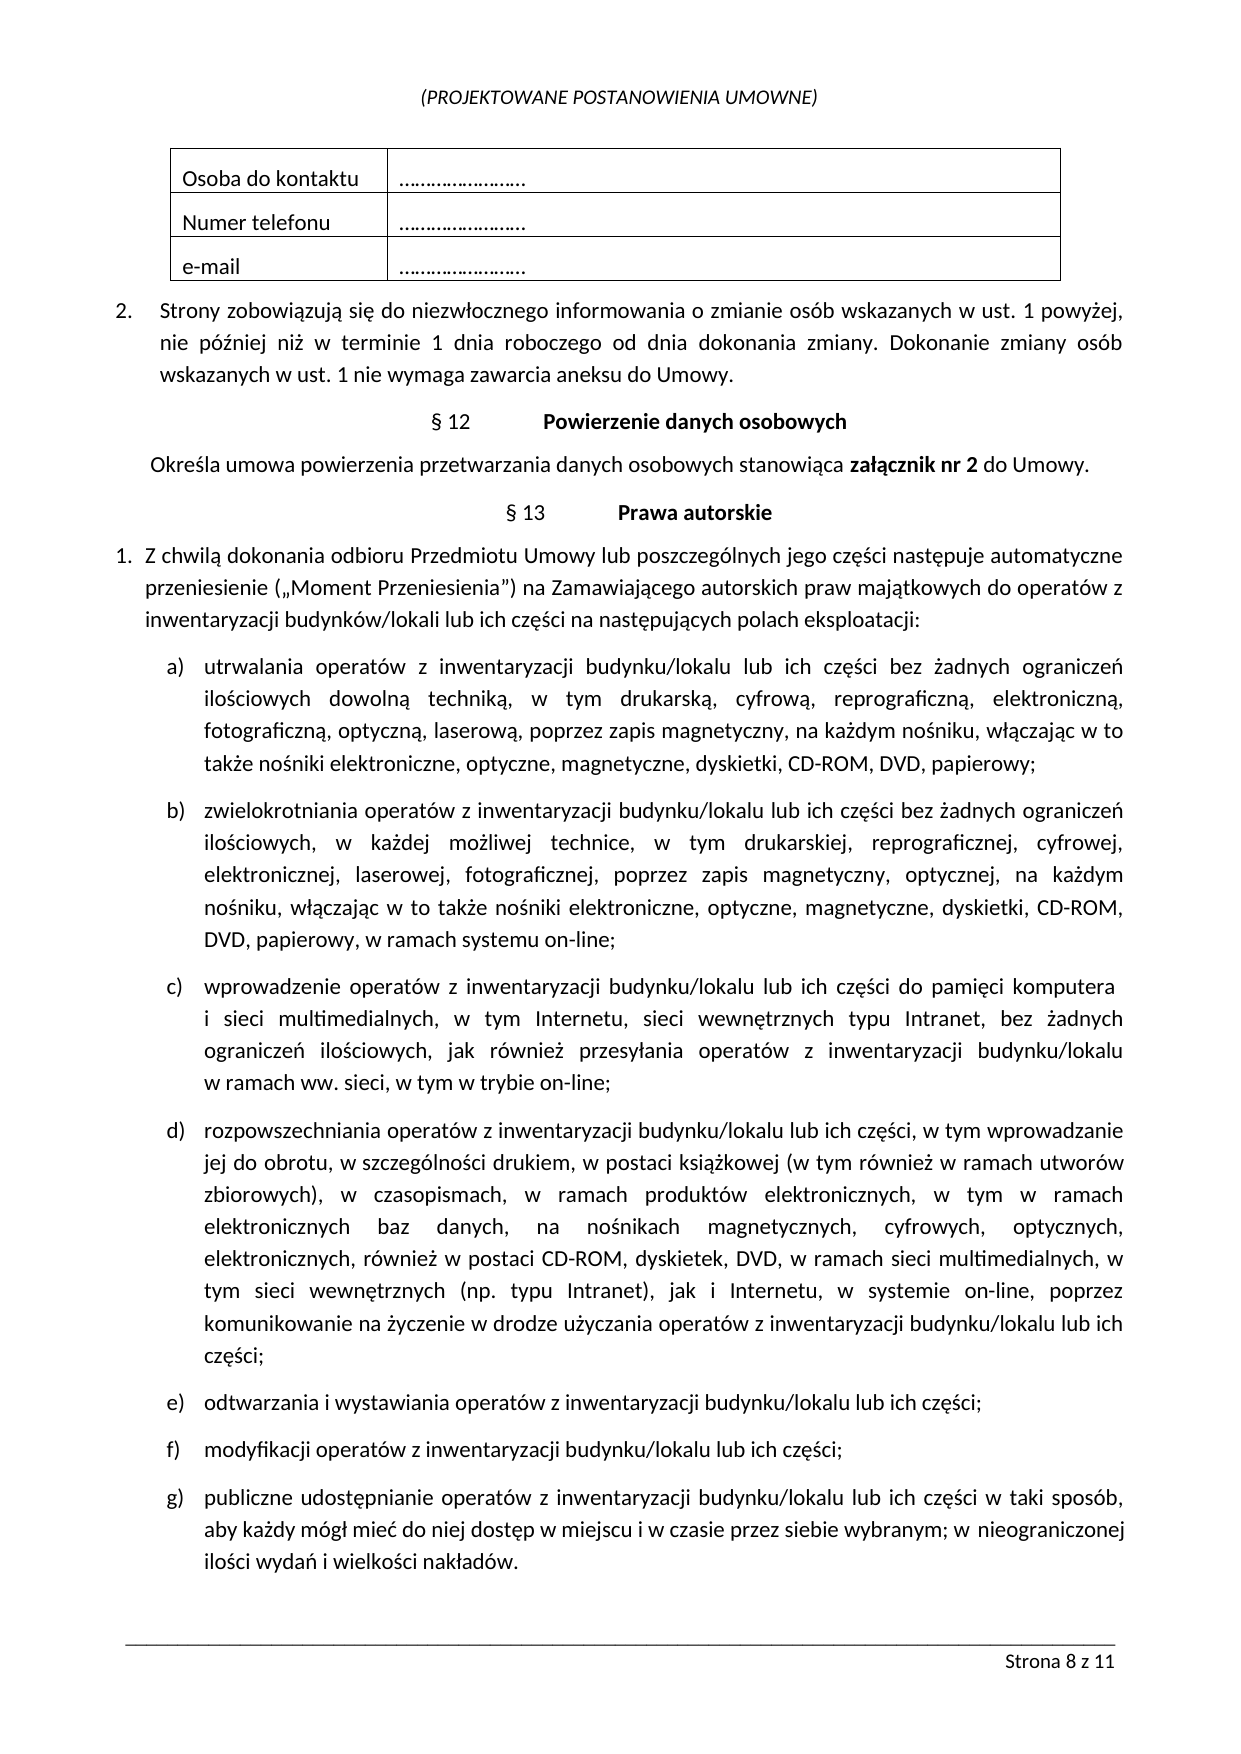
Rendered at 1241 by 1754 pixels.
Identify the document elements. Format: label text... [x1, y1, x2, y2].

list rozpowszechniania operatów z inwentaryzacji budynku/lokalu lub ich części, w tym wprowadzanie jej do obrotu, w szczególności drukiem, w postaci książkowej (w tym również w ramach utworów zbiorowych), w czasopismach, w ramach produktów elektronicznych, w tym w ramach elektronicznych baz danych, na nośnikach magnetycznych, cyfrowych, optycznych, elektronicznych, również w postaci CD-ROM, dyskietek, DVD, w ramach sieci multimedialnych, w tym sieci wewnętrznych (np. typu Intranet), jak i Internetu, w systemie on-line, poprzez komunikowanie na życzenie w drodze użyczania operatów z inwentaryzacji budynku/lokalu lub ich części; [166, 1116, 1125, 1369]
table_cell …………………… [388, 237, 1060, 280]
table_cell Numer telefonu [171, 193, 387, 236]
list zwielokrotniania operatów z inwentaryzacji budynku/lokalu lub ich części bez żadnych ograniczeń ilościowych, w każdej możliwej technice, w tym drukarskiej, reprograficznej, cyfrowej, elektronicznej, laserowej, fotograficznej, poprzez zapis magnetyczny, optycznej, na każdym nośniku, włączając w to także nośniki elektroniczne, optyczne, magnetyczne, dyskietki, CD-ROM, DVD, papierowy, w ramach systemu on-line; [166, 796, 1125, 953]
table_header …………………… [388, 149, 1060, 192]
table_cell e-mail [171, 237, 387, 280]
list odtwarzania i wystawiania operatów z inwentaryzacji budynku/lokalu lub ich części; [166, 1388, 1125, 1416]
table_cell …………………… [388, 193, 1060, 236]
list Prawa autorskie [153, 498, 1125, 526]
list wprowadzenie operatów z inwentaryzacji budynku/lokalu lub ich części do pamięci komputera i sieci multimedialnych, w tym Internetu, sieci wewnętrznych typu Intranet, bez żadnych ograniczeń ilościowych, jak również przesyłania operatów z inwentaryzacji budynku/lokalu w ramach ww. sieci, w tym w trybie on-line; [166, 972, 1125, 1097]
list publiczne udostępnianie operatów z inwentaryzacji budynku/lokalu lub ich części w taki sposób, aby każdy mógł mieć do niej dostęp w miejscu i w czasie przez siebie wybranym; w nieograniczonej ilości wydań i wielkości nakładów. [166, 1483, 1125, 1575]
list Z chwilą dokonania odbioru Przedmiotu Umowy lub poszczególnych jego części następuje automatyczne przeniesienie („Moment Przeniesienia”) na Zamawiającego autorskich praw majątkowych do operatów z inwentaryzacji budynków/lokali lub ich części na następujących polach eksploatacji: [115, 541, 1125, 633]
list utrwalania operatów z inwentaryzacji budynku/lokalu lub ich części bez żadnych ograniczeń ilościowych dowolną techniką, w tym drukarską, cyfrową, reprograficzną, elektroniczną, fotograficzną, optyczną, laserową, poprzez zapis magnetyczny, na każdym nośniku, włączając w to także nośniki elektroniczne, optyczne, magnetyczne, dyskietki, CD-ROM, DVD, papierowy; [166, 652, 1125, 777]
table_header Osoba do kontaktu [171, 149, 387, 192]
list modyfikacji operatów z inwentaryzacji budynku/lokalu lub ich części; [166, 1435, 1125, 1463]
list Strony zobowiązują się do niezwłocznego informowania o zmianie osób wskazanych w ust. 1 powyżej, nie później niż w terminie 1 dnia roboczego od dnia dokonania zmiany. Dokonanie zmiany osób wskazanych w ust. 1 nie wymaga zawarcia aneksu do Umowy. [115, 296, 1125, 388]
list Powierzenie danych osobowych [153, 407, 1125, 436]
text Określa umowa powierzenia przetwarzania danych osobowych stanowiąca załącznik nr 2 do Umowy. [115, 451, 1125, 478]
